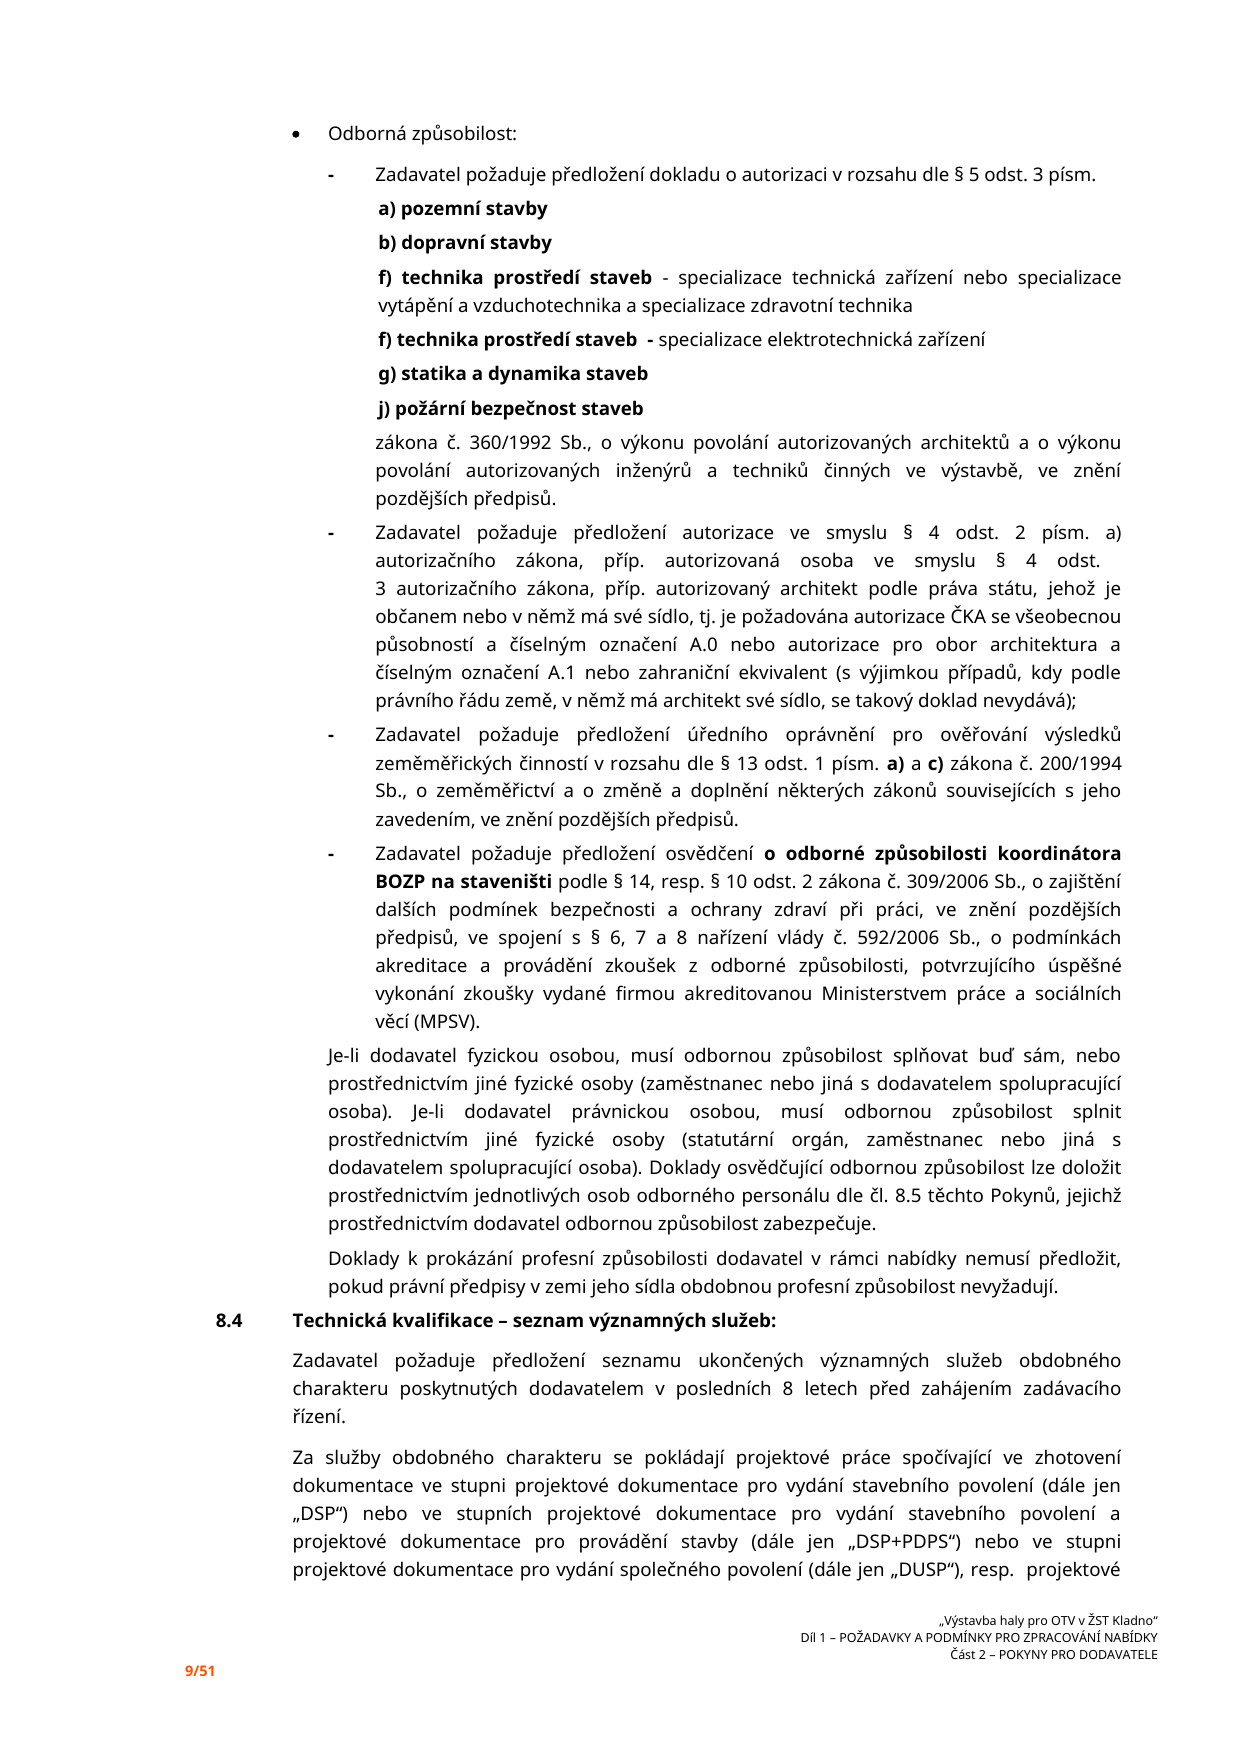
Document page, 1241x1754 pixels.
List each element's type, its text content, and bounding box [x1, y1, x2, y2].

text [292, 1444, 1122, 1582]
list b) dopravní stavby [378, 230, 1122, 255]
text Zadavatel požaduje předložení úředního oprávnění pro ověřování výsledků zeměměřických činností v rozsahu dle § 13 odst. 1 písm. a) a c) zákona č. 200/1994 Sb., o zeměměřictví a o změně a doplnění některých zákonů souvisejících s jeho zavedením, ve znění pozdějších předpisů. [328, 722, 1122, 831]
list a) pozemní stavby [378, 195, 1122, 221]
list zákona č. 360/1992 Sb., o výkonu povolání autorizovaných architektů a o výkonu povolání autorizovaných inženýrů a techniků činných ve výstavbě, ve znění pozdějších předpisů. [375, 429, 1122, 511]
text Zadavatel požaduje předložení autorizace ve smyslu § 4 odst. 2 písm. a) autorizačního zákona, příp. autorizovaná osoba ve smyslu § 4 odst. 3 autorizačního zákona, příp. autorizovaný architekt podle práva státu, jehož je občanem nebo v němž má své sídlo, tj. je požadována autorizace ČKA se všeobecnou působností a číselným označení A.0 nebo autorizace pro obor architektura a číselným označení A.1 nebo zahraniční ekvivalent (s výjimkou případů, kdy podle právního řádu země, v němž má architekt své sídlo, se takový doklad nevydává); [328, 519, 1122, 713]
text Technická kvalifikace – seznam významných služeb: [216, 1307, 1122, 1333]
text Zadavatel požaduje předložení seznamu ukončených významných služeb obdobného charakteru poskytnutých dodavatelem v posledních 8 letech před zahájením zadávacího řízení. [292, 1348, 1122, 1429]
text Zadavatel požaduje předložení dokladu o autorizaci v rozsahu dle § 5 odst. 3 písm. [328, 161, 1122, 187]
list f) technika prostředí staveb - specializace technická zařízení nebo specializace vytápění a vzduchotechnika a specializace zdravotní technika [378, 264, 1122, 317]
text Zadavatel požaduje předložení osvědčení o odborné způsobilosti koordinátora BOZP na staveništi podle § 14, resp. § 10 odst. 2 zákona č. 309/2006 Sb., o zajištění dalších podmínek bezpečnosti a ochrany zdraví při práci, ve znění pozdějších předpisů, ve spojení s § 6, 7 a 8 nařízení vlády č. 592/2006 Sb., o podmínkách akreditace a provádění zkoušek z odborné způsobilosti, potvrzujícího úspěšné vykonání zkoušky vydané firmou akreditovanou Ministerstvem práce a sociálních věcí (MPSV). [328, 840, 1122, 1034]
list Doklady k prokázání profesní způsobilosti dodavatel v rámci nabídky nemusí předložit, pokud právní předpisy v zemi jeho sídla obdobnou profesní způsobilost nevyžadují. [328, 1245, 1122, 1298]
list g) statika a dynamika staveb [378, 361, 1122, 386]
list j) požární bezpečnost staveb [378, 395, 1122, 420]
list f) technika prostředí staveb - specializace elektrotechnická zařízení [378, 326, 1122, 352]
list Je-li dodavatel fyzickou osobou, musí odbornou způsobilost splňovat buď sám, nebo prostřednictvím jiné fyzické osoby (zaměstnanec nebo jiná s dodavatelem spolupracující osoba). Je-li dodavatel právnickou osobou, musí odbornou způsobilost splnit prostřednictvím jiné fyzické osoby (statutární orgán, zaměstnanec nebo jiná s dodavatelem spolupracující osoba). Doklady osvědčující odbornou způsobilost lze doložit prostřednictvím jednotlivých osob odborného personálu dle čl. 8.5 těchto Pokynů, jejichž prostřednictvím dodavatel odbornou způsobilost zabezpečuje. [328, 1042, 1122, 1236]
text Odborná způsobilost: [292, 121, 1122, 146]
